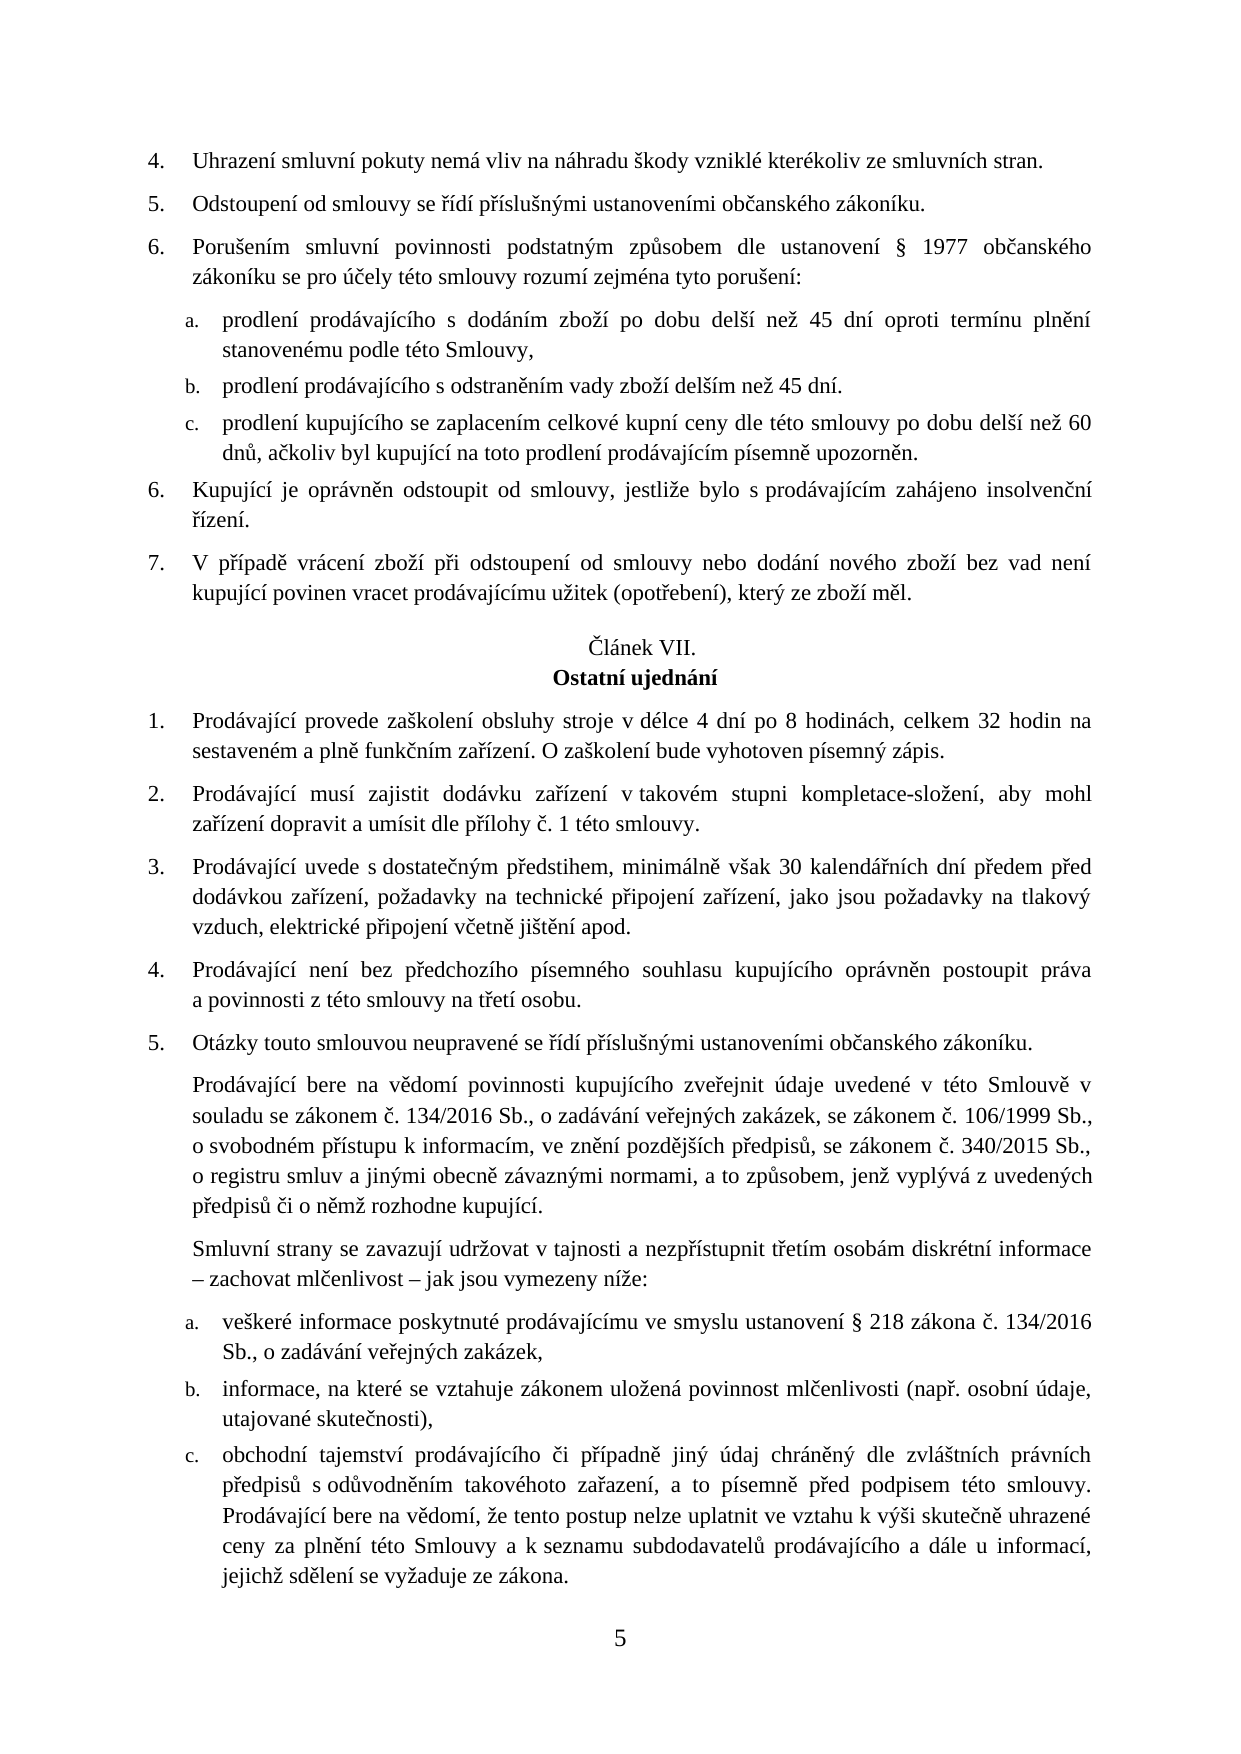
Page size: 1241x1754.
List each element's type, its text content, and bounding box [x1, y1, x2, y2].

text 6. Kupující je oprávněn odstoupit od smlouvy, jestliže bylo s prodávajícím zahájeno insolvenční řízení. [148, 476, 1093, 532]
list Prodávající není bez předchozího písemného souhlasu kupujícího oprávněn postoupit práva a povinnosti z této smlouvy na třetí osobu. [148, 956, 1093, 1012]
subtitle Ostatní ujednání [148, 664, 1122, 691]
list Otázky touto smlouvou neupravené se řídí příslušnými ustanoveními občanského zákoníku. [148, 1029, 1093, 1055]
list Prodávající provede zaškolení obsluhy stroje v délce 4 dní po 8 hodinách, celkem 32 hodin na sestaveném a plně funkčním zařízení. O zaškolení bude vyhotoven písemný zápis. [148, 707, 1093, 763]
text Prodávající bere na vědomí povinnosti kupujícího zveřejnit údaje uvedené v této Smlouvě v souladu se zákonem č. 134/2016 Sb., o zadávání veřejných zakázek, se zákonem č. 106/1999 Sb., o svobodném přístupu k informacím, ve znění pozdějších předpisů, se zákonem č. 340/2015 Sb., o registru smluv a jinými obecně závaznými normami, a to způsobem, jenž vyplývá z uvedených předpisů či o němž rozhodne kupující. [192, 1072, 1093, 1219]
list Prodávající musí zajistit dodávku zařízení v takovém stupni kompletace-složení, aby mohl zařízení dopravit a umísit dle přílohy č. 1 této smlouvy. [148, 780, 1093, 836]
text Smluvní strany se zavazují udržovat v tajnosti a nezpřístupnit třetím osobám diskrétní informace – zachovat mlčenlivost – jak jsou vymezeny níže: [192, 1235, 1093, 1292]
text Článek VII. [192, 634, 1093, 660]
list prodlení prodávajícího s dodáním zboží po dobu delší než 45 dní oproti termínu plnění stanovenému podle této Smlouvy, [185, 306, 1093, 362]
list veškeré informace poskytnuté prodávajícímu ve smyslu ustanovení § 218 zákona č. 134/2016 Sb., o zadávání veřejných zakázek, [185, 1308, 1093, 1364]
text 5. Odstoupení od smlouvy se řídí příslušnými ustanoveními občanského zákoníku. [148, 190, 1093, 217]
list prodlení kupujícího se zaplacením celkové kupní ceny dle této smlouvy po dobu delší než 60 dnů, ačkoliv byl kupující na toto prodlení prodávajícím písemně upozorněn. [185, 409, 1093, 466]
text 4. Uhrazení smluvní pokuty nemá vliv na náhradu škody vzniklé kterékoliv ze smluvních stran. [148, 148, 1093, 174]
list obchodní tajemství prodávajícího či případně jiný údaj chráněný dle zvláštních právních předpisů s odůvodněním takovéhoto zařazení, a to písemně před podpisem této smlouvy. Prodávající bere na vědomí, že tento postup nelze uplatnit ve vztahu k výši skutečně uhrazené ceny za plnění této Smlouvy a k seznamu subdodavatelů prodávajícího a dále u informací, jejichž sdělení se vyžaduje ze zákona. [185, 1441, 1093, 1588]
list Prodávající uvede s dostatečným předstihem, minimálně však 30 kalendářních dní předem před dodávkou zařízení, požadavky na technické připojení zařízení, jako jsou požadavky na tlakový vzduch, elektrické připojení včetně jištění apod. [148, 853, 1093, 939]
list prodlení prodávajícího s odstraněním vady zboží delším než 45 dní. [185, 373, 1093, 399]
text 6. Porušením smluvní povinnosti podstatným způsobem dle ustanovení § 1977 občanského zákoníku se pro účely této smlouvy rozumí zejména tyto porušení: [148, 233, 1093, 289]
text 7. V případě vrácení zboží při odstoupení od smlouvy nebo dodání nového zboží bez vad není kupující povinen vracet prodávajícímu užitek (opotřebení), který ze zboží měl. [148, 549, 1093, 605]
list informace, na které se vztahuje zákonem uložená povinnost mlčenlivosti (např. osobní údaje, utajované skutečnosti), [185, 1375, 1093, 1431]
